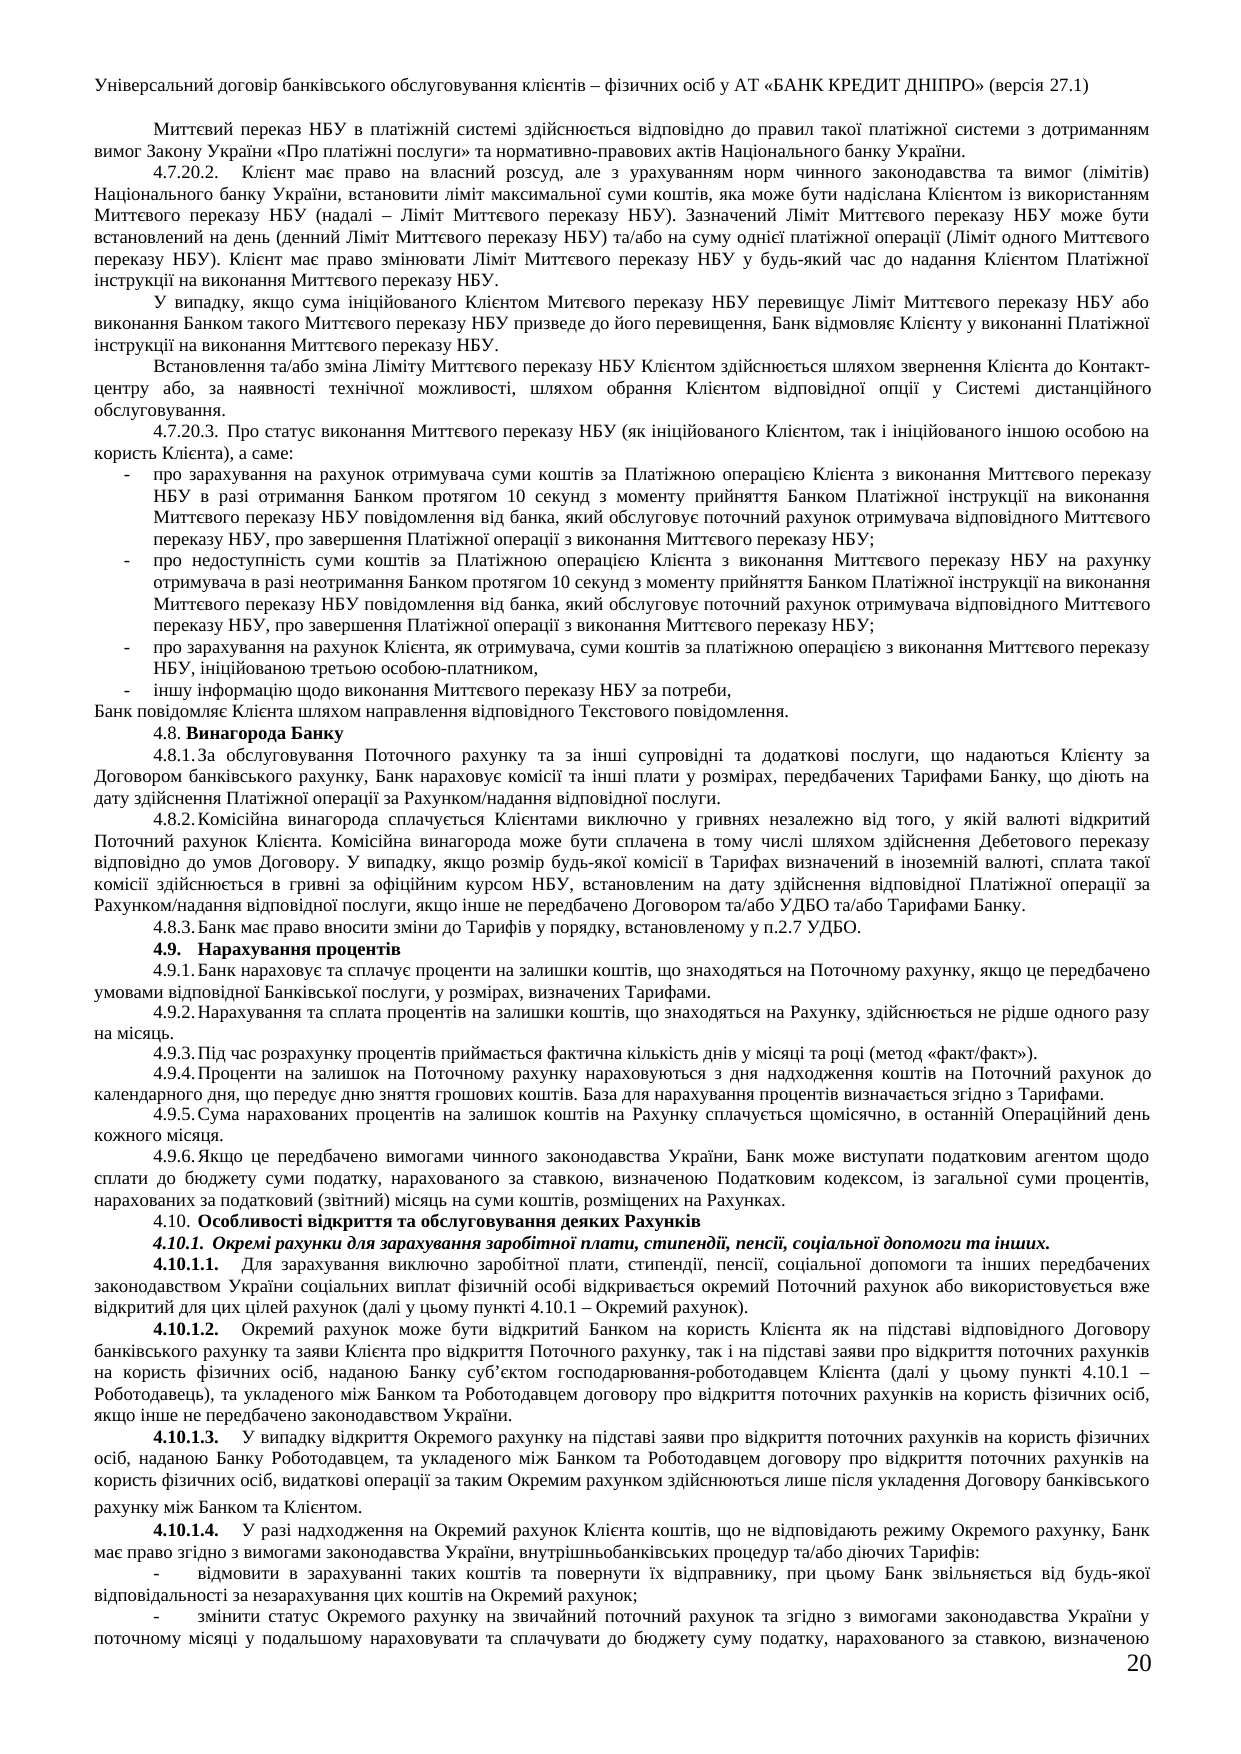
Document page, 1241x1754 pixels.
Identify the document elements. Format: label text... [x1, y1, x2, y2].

list Банк має право вносити зміни до Тарифів у порядку, встановленому у п.2.7 УДБО. [94, 916, 1152, 937]
list Під час розрахунку процентів приймається фактична кількість днів у місяці та році (метод «факт/факт»). [94, 1043, 1152, 1063]
list Окремий рахунок може бути відкритий Банком на користь Клієнта як на підставі відповідного Договору банківського рахунку та заяви Клієнта про відкриття Поточного рахунку, так і на підставі заяви про відкриття поточних рахунків на користь фізичних осіб, наданою Банку суб’єктом господарювання-роботодавцем Клієнта (далі у цьому пункті 4.10.1 – Роботодавець), та укладеного між Банком та Роботодавцем договору про відкриття поточних рахунків на користь фізичних осіб, якщо інше не передбачено законодавством України. [94, 1318, 1152, 1426]
text Банк повідомляє Клієнта шляхом направлення відповідного Текстового повідомлення. [94, 700, 1152, 722]
list відмовити в зарахуванні таких коштів та повернути їх відправнику, при цьому Банк звільняється від будь-якої відповідальності за незарахування цих коштів на Окремий рахунок; [94, 1562, 1152, 1605]
list Особливості відкриття та обслуговування деяких Рахунків [94, 1210, 1152, 1232]
list У разі надходження на Окремий рахунок Клієнта коштів, що не відповідають режиму Окремого рахунку, Банк має право згідно з вимогами законодавства України, внутрішньобанківських процедур та/або діючих Тарифів: [94, 1519, 1152, 1562]
list про зарахування на рахунок Клієнта, як отримувача, суми коштів за платіжною операцією з виконання Миттєвого переказу НБУ, ініційованою третьою особою-платником, [123, 636, 1152, 679]
list Сума нарахованих процентів на залишок коштів на Рахунку сплачується щомісячно, в останній Операційний день кожного місяця. [94, 1104, 1152, 1145]
list Нарахування та сплата процентів на залишки коштів, що знаходяться на Рахунку, здійснюється не рідше одного разу на місяць. [94, 1002, 1152, 1043]
list Для зарахування виключно заробітної плати, стипендії, пенсії, соціальної допомоги та інших передбачених законодавством України соціальних виплат фізичній особі відкривається окремий Поточний рахунок або використовується вже відкритий для цих цілей рахунок (далі у цьому пункті 4.10.1 – Окремий рахунок). [94, 1253, 1152, 1318]
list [94, 1605, 1152, 1648]
list Винагорода Банку [153, 722, 1152, 743]
list Проценти на залишок на Поточному рахунку нараховуються з дня ​​надходження коштів на Поточний рахунок до календарного дня, що передує дню зняття грошових коштів. База для нарахування процентів визначається згідно з Тарифами. [94, 1063, 1152, 1104]
list Банк нараховує та сплачує проценти на залишки коштів, що знаходяться на Поточному рахунку, якщо це передбачено умовами відповідної Банківської послуги, у розмірах, визначених Тарифами. [94, 959, 1152, 1002]
list про зарахування на рахунок отримувача суми коштів за Платіжною операцією Клієнта з виконання Миттєвого переказу НБУ в разі отримання Банком протягом 10 секунд з моменту прийняття Банком Платіжної інструкції на виконання Миттєвого переказу НБУ повідомлення від банка, який обслуговує поточний рахунок отримувача відповідного Миттєвого переказу НБУ, про завершення Платіжної операції з виконання Миттєвого переказу НБУ; [123, 463, 1152, 549]
list За обслуговування Поточного рахунку та за інші супровідні та додаткові послуги, що надаються Клієнту за Договором банківського рахунку, Банк нараховує комісії та інші плати у розмірах, передбачених Тарифами Банку, що діють на дату здійснення Платіжної операції за Рахунком/надання відповідної послуги. [94, 743, 1152, 808]
list У випадку відкриття Окремого рахунку на підставі заяви про відкриття поточних рахунків на користь фізичних осіб, наданою Банку Роботодавцем, та укладеного між Банком та Роботодавцем договору про відкриття поточних рахунків на користь фізичних осіб, видаткові операції за таким Окремим рахунком здійснюються лише після укладення Договору банківського рахунку між Банком та Клієнтом. [94, 1426, 1152, 1519]
list У випадку, якщо сума ініційованого Клієнтом Митєвого переказу НБУ перевищує Ліміт Миттєвого переказу НБУ або виконання Банком такого Миттєвого переказу НБУ призведе до його перевищення, Банк відмовляє Клієнту у виконанні Платіжної інструкції на виконання Миттєвого переказу НБУ. [94, 291, 1152, 355]
list Якщо це передбачено вимогами чинного законодавства України, Банк може виступати податковим агентом щодо сплати до бюджету суми податку, нарахованого за ставкою, визначеною Податковим кодексом, із загальної суми процентів, нарахованих за податковий (звітний) місяць на суми коштів, розміщених на Рахунках. [94, 1145, 1152, 1210]
list 4.7.20.2. Клієнт має право на власний розсуд, але з урахуванням норм чинного законодавства та вимог (лімітів) Національного банку України, встановити ліміт максимальної суми коштів, яка може бути надіслана Клієнтом із використанням Миттєвого переказу НБУ (надалі – Ліміт Миттєвого переказу НБУ). Зазначений Ліміт Миттєвого переказу НБУ може бути встановлений на день (денний Ліміт Миттєвого переказу НБУ) та/або на суму однієї платіжної операції (Ліміт одного Миттєвого переказу НБУ). Клієнт має право змінювати Ліміт Миттєвого переказу НБУ у будь-який час до надання Клієнтом Платіжної інструкції на виконання Миттєвого переказу НБУ. [94, 161, 1152, 291]
list Встановлення та/або зміна Ліміту Миттєвого переказу НБУ Клієнтом здійснюється шляхом звернення Клієнта до Контакт-центру або, за наявності технічної можливості, шляхом обрання Клієнтом відповідної опції у Системі дистанційного обслуговування. [94, 355, 1152, 420]
list Миттєвий переказ НБУ в платіжній системі здійснюється відповідно до правил такої платіжної системи з дотриманням вимог Закону України «Про платіжні послуги» та нормативно-правових актів Національного банку України. [94, 118, 1152, 161]
list Про статус виконання Миттєвого переказу НБУ (як ініційованого Клієнтом, так і ініційованого іншою особою на користь Клієнта), а саме: [94, 420, 1152, 463]
list іншу інформацію щодо виконання Миттєвого переказу НБУ за потреби, [123, 679, 1152, 700]
list Комісійна винагорода сплачується Клієнтами виключно у гривнях незалежно від того, у якій валюті відкритий Поточний рахунок Клієнта. Комісійна винагорода може бути сплачена в тому числі шляхом здійснення Дебетового переказу відповідно до умов Договору. У випадку, якщо розмір будь-якої комісії в Тарифах визначений в іноземній валюті, сплата такої комісії здійснюється в гривні за офіційним курсом НБУ, встановленим на дату здійснення відповідної Платіжної операції за Рахунком/надання відповідної послуги, якщо інше не передбачено Договором та/або УДБО та/або Тарифами Банку. [94, 808, 1152, 916]
list про недоступність суми коштів за Платіжною операцією Клієнта з виконання Миттєвого переказу НБУ на рахунку отримувача в разі неотримання Банком протягом 10 секунд з моменту прийняття Банком Платіжної інструкції на виконання Миттєвого переказу НБУ повідомлення від банка, який обслуговує поточний рахунок отримувача відповідного Миттєвого переказу НБУ, про завершення Платіжної операції з виконання Миттєвого переказу НБУ; [123, 549, 1152, 636]
list Нарахування процентів [94, 937, 1152, 959]
list Окремі рахунки для зарахування заробітної плати, стипендії, пенсії, соціальної допомоги та інших. [153, 1232, 1152, 1253]
